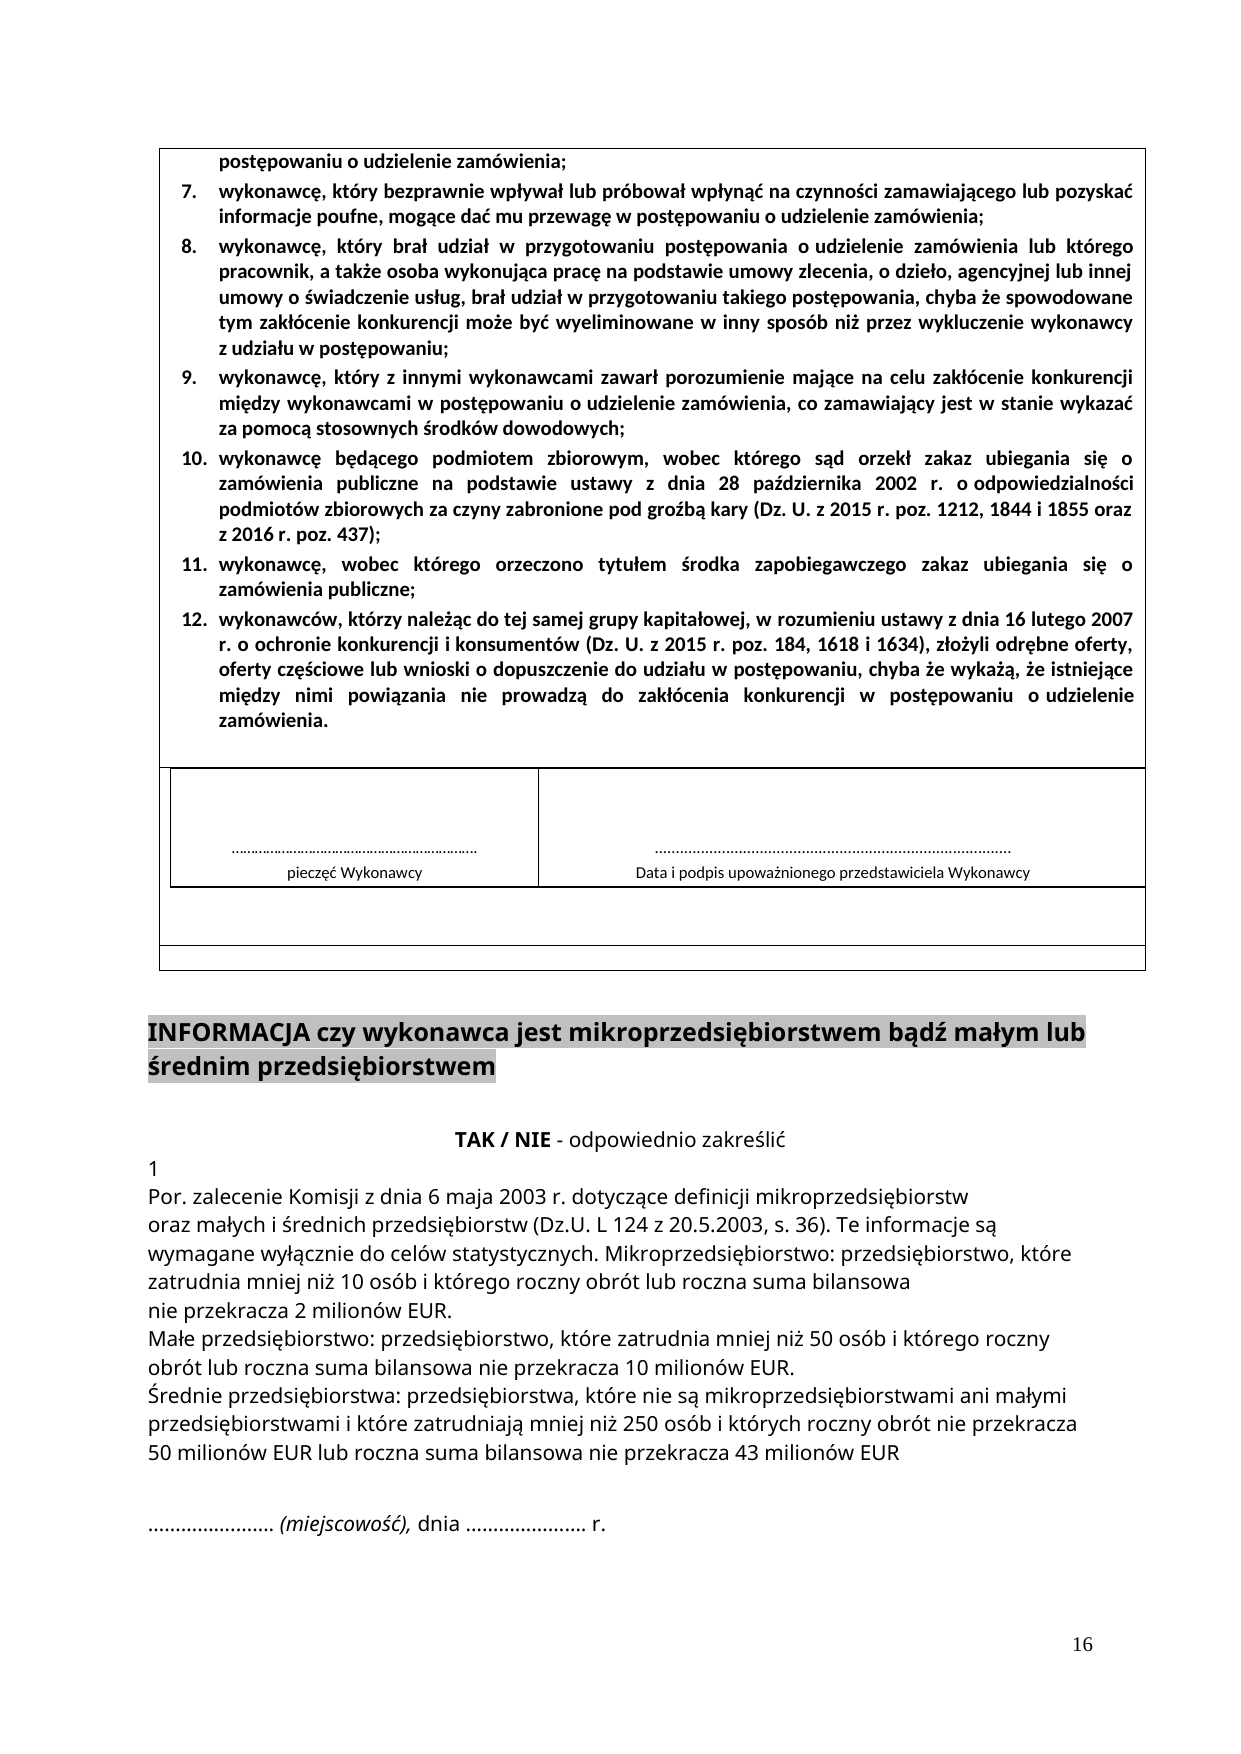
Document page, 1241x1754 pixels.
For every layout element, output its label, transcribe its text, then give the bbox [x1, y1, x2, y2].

text TAK / NIE - odpowiednio zakreślić [148, 1125, 1093, 1154]
text Por. zalecenie Komisji z dnia 6 maja 2003 r. dotyczące definicji mikroprzedsiębiorstw [148, 1182, 1093, 1211]
text …………….……. (miejscowość), dnia …………………. r. [148, 1509, 1093, 1537]
table_cell [160, 946, 1145, 970]
text 1 [148, 1154, 1093, 1182]
text INFORMACJA czy wykonawca jest mikroprzedsiębiorstwem bądź małym lub średnim przedsiębiorstwem [148, 1014, 1093, 1083]
text nie przekracza 2 milionów EUR. [148, 1296, 1093, 1324]
table_cell [160, 768, 1145, 945]
text Średnie przedsiębiorstwa: przedsiębiorstwa, które nie są mikroprzedsiębiorstwami ani małymi przedsiębiorstwami i które zatrudniają mniej niż 250 osób i których roczny obrót nie przekracza 50 milionów EUR lub roczna suma bilansowa nie przekracza 43 milionów EUR [148, 1381, 1093, 1466]
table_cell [160, 149, 1145, 767]
text wymagane wyłącznie do celów statystycznych. Mikroprzedsiębiorstwo: przedsiębiorstwo, które zatrudnia mniej niż 10 osób i którego roczny obrót lub roczna suma bilansowa [148, 1239, 1093, 1296]
text Małe przedsiębiorstwo: przedsiębiorstwo, które zatrudnia mniej niż 50 osób i którego roczny obrót lub roczna suma bilansowa nie przekracza 10 milionów EUR. [148, 1324, 1093, 1381]
text oraz małych i średnich przedsiębiorstw (Dz.U. L 124 z 20.5.2003, s. 36). Te informacje są [148, 1211, 1093, 1239]
